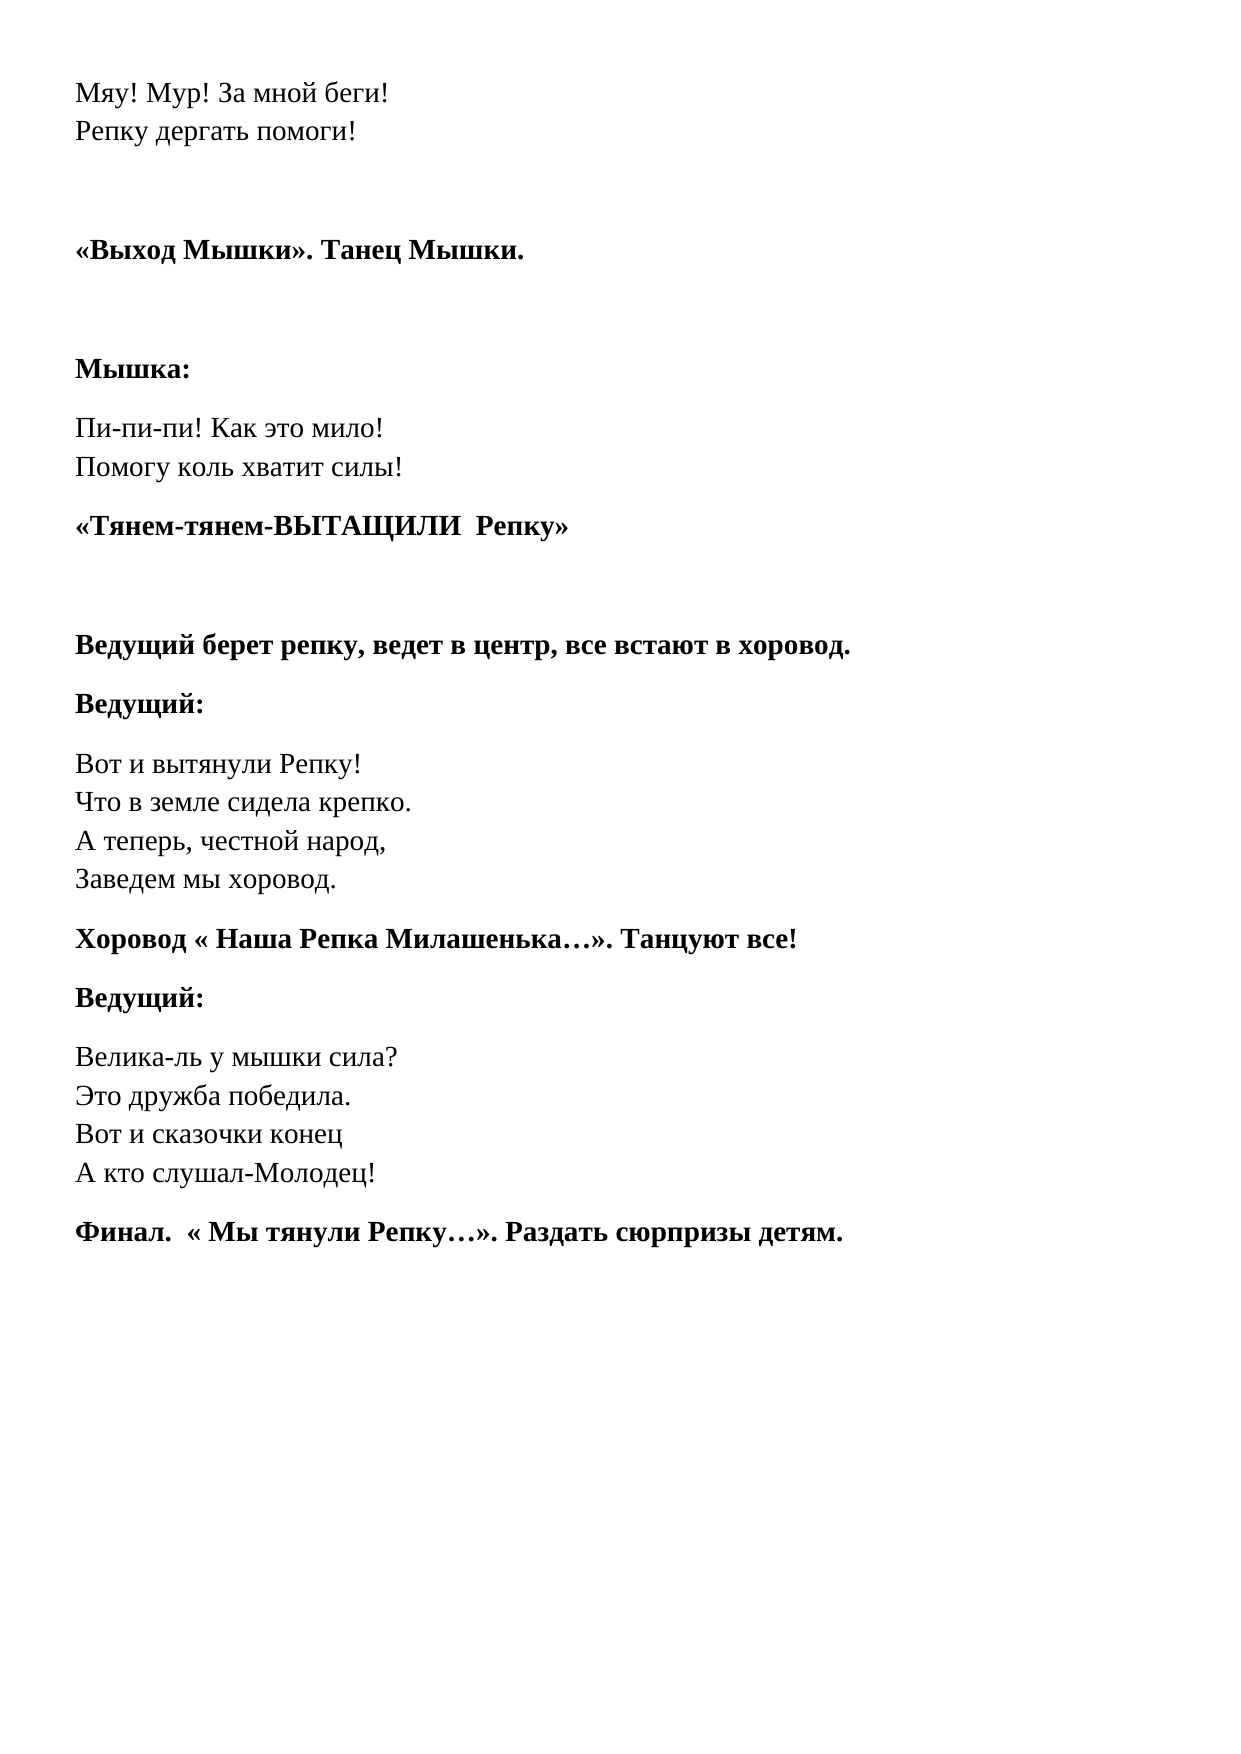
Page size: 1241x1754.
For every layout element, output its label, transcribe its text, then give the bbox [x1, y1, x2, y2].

text «Выход Мышки». Танец Мышки. [75, 232, 1165, 266]
text Пи-пи-пи! Как это мило! [75, 410, 1165, 444]
text Вот и вытянули Репку! [75, 746, 1165, 779]
text Велика-ль у мышки сила? [75, 1039, 1165, 1073]
text Мяу! Мур! За мной беги! [75, 75, 1165, 108]
text «Тянем-тянем-ВЫТАЩИЛИ Репку» [75, 508, 1165, 542]
text Это дружба победила. [75, 1078, 1165, 1112]
text Ведущий: [75, 686, 1165, 720]
text Ведущий берет репку, ведет в центр, все встают в хоровод. [75, 627, 1165, 661]
text Мышка: [75, 351, 1165, 384]
text Вот и сказочки конец [75, 1117, 1165, 1150]
text Репку дергать помоги! [75, 113, 1165, 147]
text Что в земле сидела крепко. [75, 784, 1165, 818]
text Финал. « Мы тянули Репку…». Раздать сюрпризы детям. [75, 1214, 1165, 1248]
text Заведем мы хоровод. [75, 861, 1165, 895]
text Ведущий: [75, 980, 1165, 1014]
text А теперь, честной народ, [75, 823, 1165, 856]
text Хоровод « Наша Репка Милашенька…». Танцуют все! [75, 921, 1165, 954]
text А кто слушал-Молодец! [75, 1155, 1165, 1189]
text Помогу коль хватит силы! [75, 449, 1165, 482]
